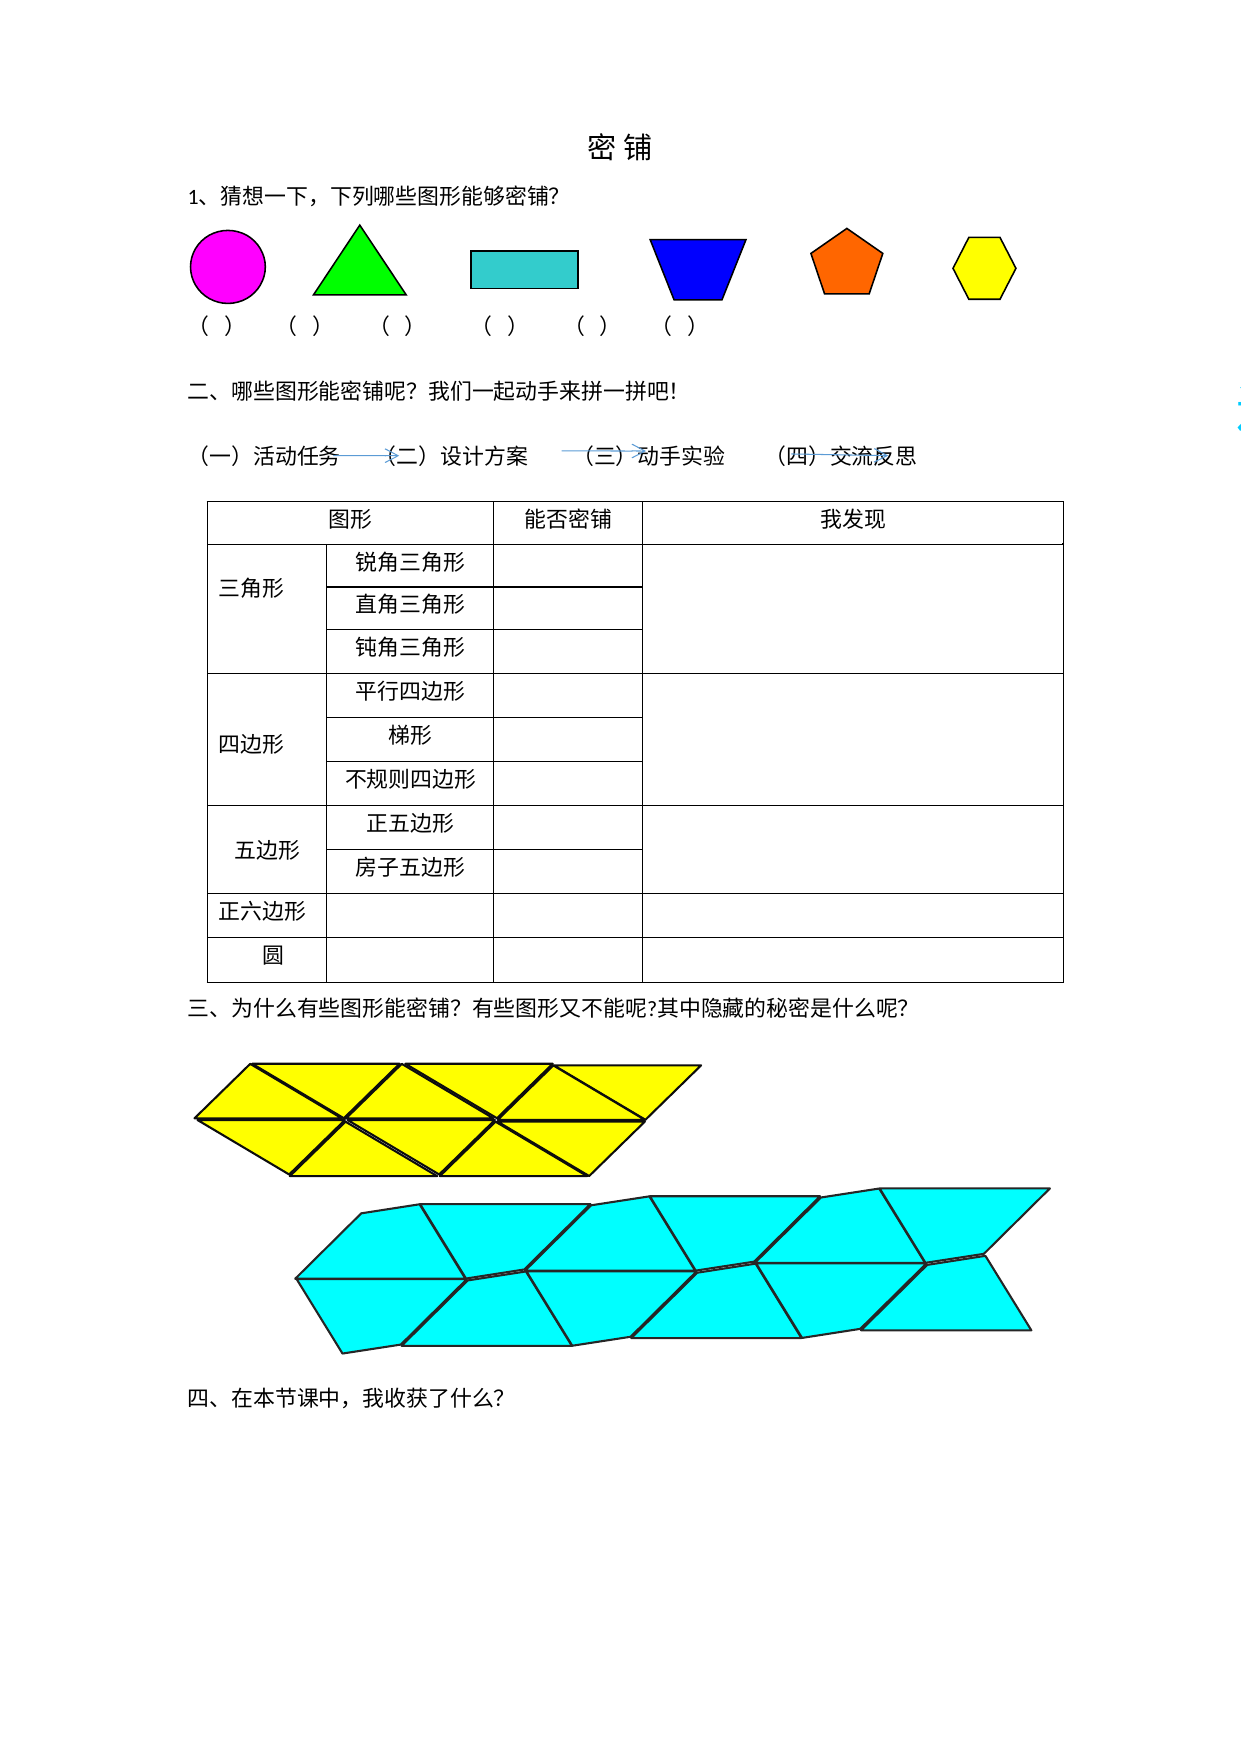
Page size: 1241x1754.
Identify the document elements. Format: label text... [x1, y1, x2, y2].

table_cell [643, 894, 1063, 937]
table_cell [494, 806, 642, 849]
table_cell 正五边形 [327, 806, 493, 849]
table_cell [327, 938, 493, 982]
table_cell 不规则四边形 [327, 762, 493, 805]
table_header 我发现 [643, 502, 1063, 544]
table_cell [494, 630, 642, 673]
table_cell [494, 718, 642, 761]
text 1、猜想一下，下列哪些图形能够密铺？ [187, 178, 1053, 211]
table_cell [643, 806, 1063, 893]
table_cell [494, 762, 642, 805]
table_header 能否密铺 [494, 502, 642, 544]
table_cell [643, 938, 1063, 982]
text （ ） （ ） （ ） （ ） （ ） （ ） [187, 308, 1053, 341]
table_cell 锐角三角形 [327, 545, 493, 586]
table_cell [494, 588, 642, 629]
table_cell 圆 [208, 938, 326, 982]
table_cell 直角三角形 [327, 588, 493, 629]
table_cell [494, 850, 642, 893]
table_cell 梯形 [327, 718, 493, 761]
text 密 铺 [187, 113, 1053, 178]
table_cell 平行四边形 [327, 674, 493, 717]
list 活动任务 （二）设计方案 （三）动手实验 （四）交流反思 [187, 438, 1053, 471]
list 哪些图形能密铺呢？我们一起动手来拼一拼吧！ [187, 373, 1053, 406]
table_cell [494, 894, 642, 937]
list 为什么有些图形能密铺？有些图形又不能呢?其中隐藏的秘密是什么呢？ [187, 503, 1053, 1023]
table_cell [494, 674, 642, 717]
table_header 图形 [208, 502, 493, 544]
table_cell 五边形 [208, 806, 326, 893]
table_cell 房子五边形 [327, 850, 493, 893]
table_cell [327, 894, 493, 937]
table_cell 三角形 [208, 545, 326, 673]
table_cell 四边形 [208, 674, 326, 805]
table_cell 钝角三角形 [327, 630, 493, 673]
table_cell [643, 545, 1063, 673]
table_cell [494, 938, 642, 982]
table_cell 正六边形 [208, 894, 326, 937]
list 四、在本节课中，我收获了什么？ [187, 1381, 1053, 1413]
table_cell [643, 674, 1063, 805]
table_cell [494, 545, 642, 586]
